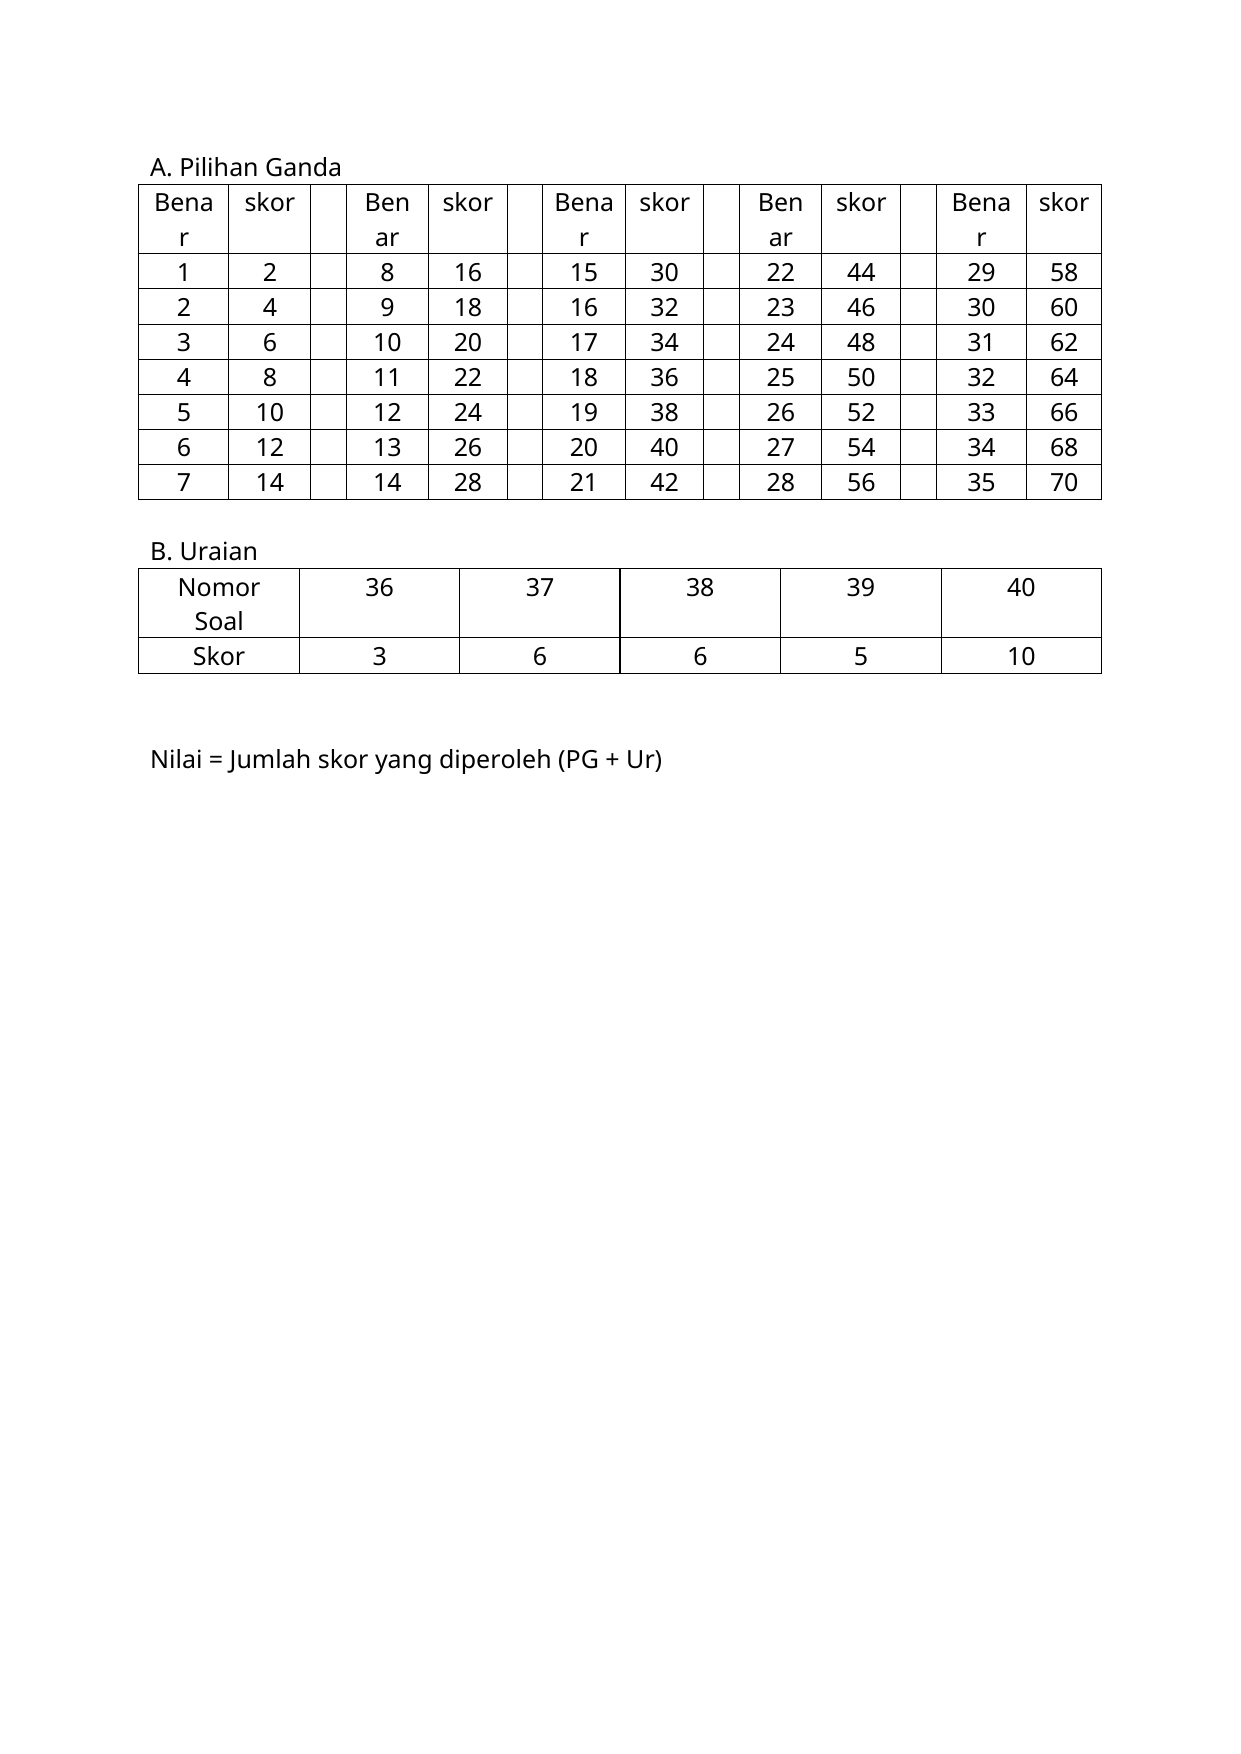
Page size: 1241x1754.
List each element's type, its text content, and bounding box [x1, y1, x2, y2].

table_header skor [429, 185, 507, 253]
table_cell 40 [626, 430, 703, 464]
table_cell 5 [139, 395, 228, 429]
table_cell 18 [429, 289, 507, 323]
table_cell [508, 360, 542, 394]
table_cell 33 [937, 395, 1026, 429]
table_cell 16 [429, 254, 507, 288]
table_cell [901, 254, 936, 288]
table_header skor [1027, 185, 1101, 253]
table_cell [901, 325, 936, 358]
table_cell 11 [347, 360, 428, 394]
table_cell 5 [781, 638, 941, 672]
table_cell 64 [1027, 360, 1101, 394]
table_cell 8 [229, 360, 310, 394]
table_cell 32 [626, 289, 703, 323]
table_cell 7 [139, 465, 228, 499]
table_cell [311, 254, 346, 288]
table_cell 62 [1027, 325, 1101, 358]
table_header 39 [781, 569, 941, 637]
table_cell 52 [822, 395, 900, 429]
table_cell 23 [740, 289, 821, 323]
table_cell 6 [139, 430, 228, 464]
table_cell 17 [543, 325, 625, 358]
table_cell 70 [1027, 465, 1101, 499]
table_header Benar [740, 185, 821, 253]
table_cell 26 [740, 395, 821, 429]
table_cell [311, 289, 346, 323]
table_cell 44 [822, 254, 900, 288]
table_cell 25 [740, 360, 821, 394]
table_cell 10 [347, 325, 428, 358]
table_cell 1 [139, 254, 228, 288]
table_cell [901, 430, 936, 464]
table_cell 21 [543, 465, 625, 499]
table_cell 12 [347, 395, 428, 429]
table_cell 48 [822, 325, 900, 358]
table_cell 24 [740, 325, 821, 358]
table_cell 30 [937, 289, 1026, 323]
table_cell [311, 395, 346, 429]
table_cell 46 [822, 289, 900, 323]
table_cell 22 [740, 254, 821, 288]
table_cell [901, 360, 936, 394]
table_cell 68 [1027, 430, 1101, 464]
table_cell 28 [740, 465, 821, 499]
table_cell 9 [347, 289, 428, 323]
table_cell [901, 289, 936, 323]
table_cell [704, 360, 739, 394]
table_cell [704, 465, 739, 499]
table_cell [704, 325, 739, 358]
table_header Benar [937, 185, 1026, 253]
table_header Benar [139, 185, 228, 253]
table_header 37 [460, 569, 619, 637]
table_cell 19 [543, 395, 625, 429]
table_cell 12 [229, 430, 310, 464]
table_cell 42 [626, 465, 703, 499]
table_cell [311, 430, 346, 464]
text B. Uraian [150, 534, 1090, 568]
table_cell [508, 254, 542, 288]
table_cell 50 [822, 360, 900, 394]
table_cell [508, 465, 542, 499]
table_header skor [229, 185, 310, 253]
table_header [311, 185, 346, 253]
text A. Pilihan Ganda [150, 150, 1090, 184]
table_cell 30 [626, 254, 703, 288]
table_cell 6 [229, 325, 310, 358]
table_header skor [626, 185, 703, 253]
table_cell [704, 430, 739, 464]
table_header [508, 185, 542, 253]
table_cell [901, 465, 936, 499]
table_header 38 [621, 569, 780, 637]
table_cell 20 [543, 430, 625, 464]
table_cell 2 [229, 254, 310, 288]
table_cell 14 [347, 465, 428, 499]
table_cell 16 [543, 289, 625, 323]
table_cell 3 [300, 638, 459, 672]
table_cell 10 [942, 638, 1101, 672]
table_cell 60 [1027, 289, 1101, 323]
table_cell 14 [229, 465, 310, 499]
table_cell 6 [621, 638, 780, 672]
table_cell 3 [139, 325, 228, 358]
table_cell 22 [429, 360, 507, 394]
text Nilai = Jumlah skor yang diperoleh (PG + Ur) [150, 742, 1090, 776]
table_header [901, 185, 936, 253]
table_cell 4 [139, 360, 228, 394]
table_header skor [822, 185, 900, 253]
table_cell 10 [229, 395, 310, 429]
table_header [704, 185, 739, 253]
table_cell 6 [460, 638, 619, 672]
table_header Benar [347, 185, 428, 253]
table_cell 18 [543, 360, 625, 394]
table_header Nomor Soal [139, 569, 299, 637]
table_cell 4 [229, 289, 310, 323]
table_cell 36 [626, 360, 703, 394]
table_cell [704, 395, 739, 429]
table_cell [508, 289, 542, 323]
table_header 40 [942, 569, 1101, 637]
table_cell 2 [139, 289, 228, 323]
table_cell 34 [937, 430, 1026, 464]
table_cell [311, 465, 346, 499]
table_header Benar [543, 185, 625, 253]
table_cell 32 [937, 360, 1026, 394]
table_cell 24 [429, 395, 507, 429]
table_cell 54 [822, 430, 900, 464]
table_cell [704, 289, 739, 323]
table_cell 27 [740, 430, 821, 464]
table_cell [704, 254, 739, 288]
table_cell 34 [626, 325, 703, 358]
table_cell [508, 325, 542, 358]
table_cell 56 [822, 465, 900, 499]
table_cell Skor [139, 638, 299, 672]
table_cell [508, 430, 542, 464]
table_cell 35 [937, 465, 1026, 499]
table_cell [311, 360, 346, 394]
table_cell 29 [937, 254, 1026, 288]
table_cell 38 [626, 395, 703, 429]
table_cell [901, 395, 936, 429]
table_cell 31 [937, 325, 1026, 358]
table_cell 20 [429, 325, 507, 358]
table_cell 15 [543, 254, 625, 288]
table_cell 13 [347, 430, 428, 464]
table_cell 58 [1027, 254, 1101, 288]
table_cell 66 [1027, 395, 1101, 429]
table_cell [508, 395, 542, 429]
table_cell 8 [347, 254, 428, 288]
table_cell [311, 325, 346, 358]
table_header 36 [300, 569, 459, 637]
table_cell 26 [429, 430, 507, 464]
table_cell 28 [429, 465, 507, 499]
